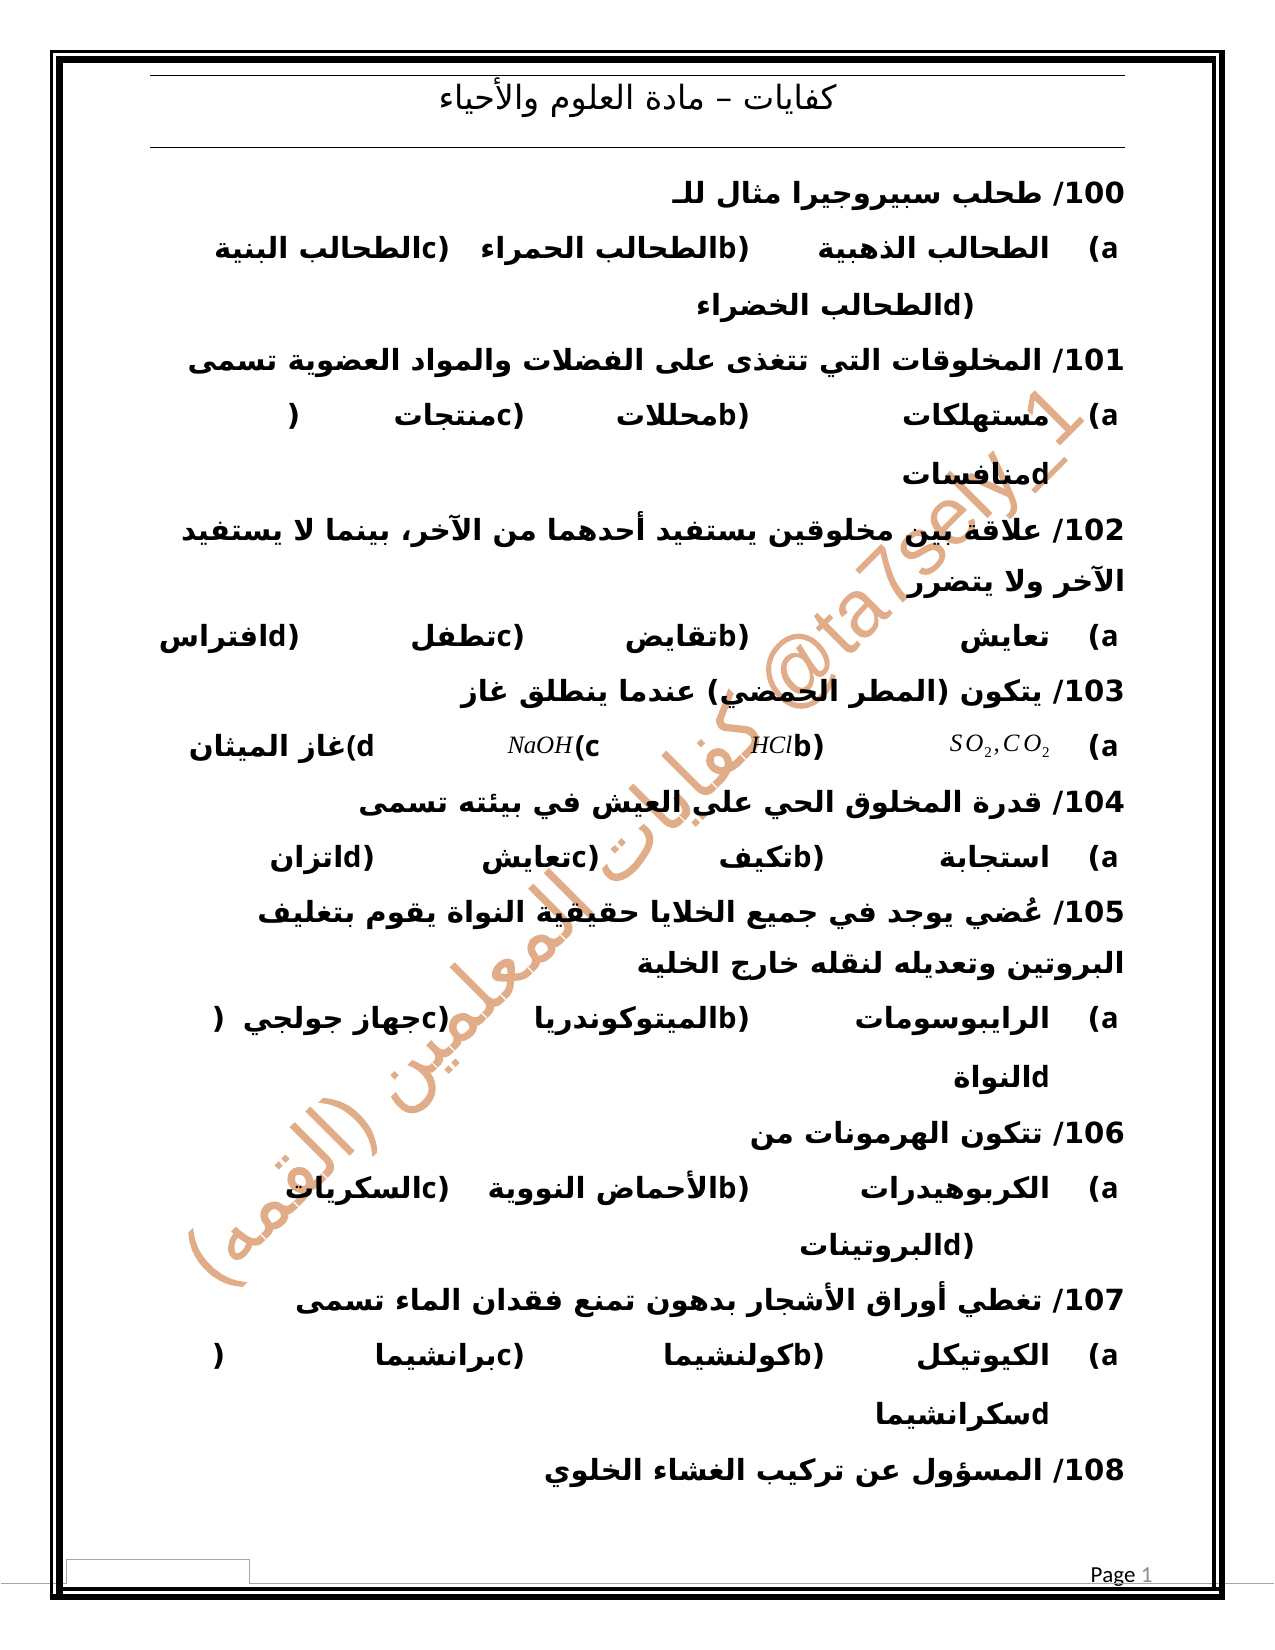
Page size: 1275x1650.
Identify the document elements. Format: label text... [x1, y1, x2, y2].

list تعايش (bتقايض (cتطفل (dافتراس [150, 615, 1087, 655]
text 103/ يتكون (المطر الحمضي) عندما ينطلق غاز [150, 674, 1125, 708]
text 101/ المخلوقات التي تتغذى على الفضلات والمواد العضوية تسمى [150, 343, 1125, 377]
text 107/ تغطي أوراق الأشجار بدهون تمنع فقدان الماء تسمى [150, 1283, 1125, 1317]
list الكيوتيكل (bكولنشيما (cبرانشيما (dسكرانشيما [150, 1334, 1087, 1433]
list استجابة (bتكيف (cتعايش (dاتزان [150, 836, 1087, 876]
list الطحالب الذهبية (bالطحالب الحمراء (cالطحالب البنية (dالطحالب الخضراء [150, 227, 1087, 323]
list الكربوهيدرات (bالأحماض النووية (cالسكريات (dالبروتينات [150, 1167, 1087, 1263]
list (b (c (dغاز الميثان [150, 725, 1087, 765]
text 105/ عُضي يوجد في جميع الخلايا حقيقية النواة يقوم بتغليف البروتين وتعديله لنقله خارج الخلية [150, 895, 1125, 980]
text 104/ قدرة المخلوق الحي على العيش في بيئته تسمى [150, 785, 1125, 819]
text 102/ علاقة بين مخلوقين يستفيد أحدهما من الآخر، بينما لا يستفيد الآخر ولا يتضرر [150, 513, 1125, 598]
text 108/ المسؤول عن تركيب الغشاء الخلوي [150, 1453, 1125, 1487]
list الرايبوسومات (bالميتوكوندريا (cجهاز جولجي (dالنواة [150, 997, 1087, 1096]
list مستهلكات (bمحللات (cمنتجات (dمنافسات [150, 394, 1087, 493]
text 106/ تتكون الهرمونات من [150, 1116, 1125, 1150]
text 100/ طحلب سبيروجيرا مثال للـ [150, 176, 1125, 210]
